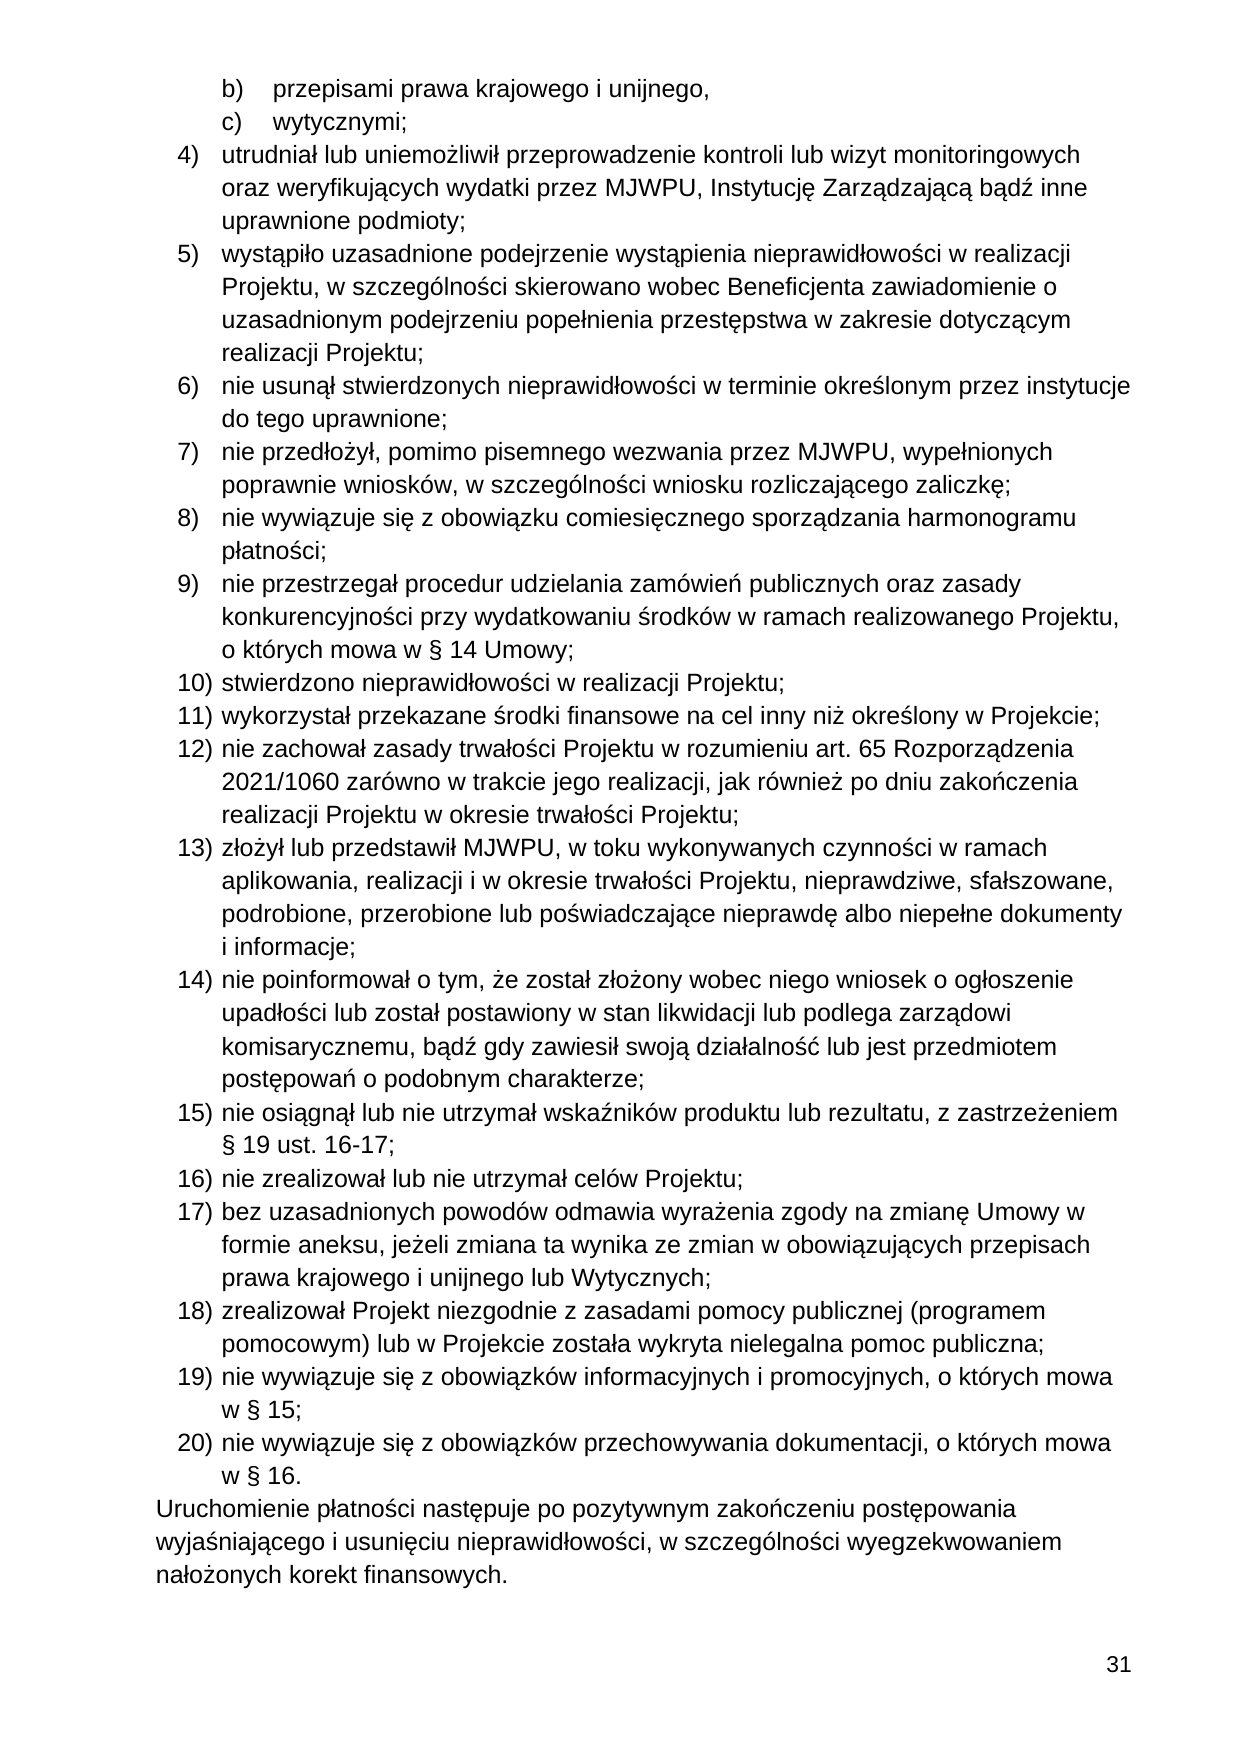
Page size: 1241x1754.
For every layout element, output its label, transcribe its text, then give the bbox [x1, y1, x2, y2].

list zrealizował Projekt niezgodnie z zasadami pomocy publicznej (programem pomocowym) lub w Projekcie została wykryta nielegalna pomoc publiczna; [177, 1296, 1132, 1357]
list wytycznymi; [221, 107, 1132, 136]
list nie wywiązuje się z obowiązków informacyjnych i promocyjnych, o których mowa w § 15; [177, 1362, 1132, 1423]
list nie przedłożył, pomimo pisemnego wezwania przez MJWPU, wypełnionych poprawnie wniosków, w szczególności wniosku rozliczającego zaliczkę; [177, 437, 1132, 499]
list przepisami prawa krajowego i unijnego, [221, 74, 1132, 103]
list złożył lub przedstawił MJWPU, w toku wykonywanych czynności w ramach aplikowania, realizacji i w okresie trwałości Projektu, nieprawdziwe, sfałszowane, podrobione, przerobione lub poświadczające nieprawdę albo niepełne dokumenty i informacje; [177, 833, 1132, 961]
list bez uzasadnionych powodów odmawia wyrażenia zgody na zmianę Umowy w formie aneksu, jeżeli zmiana ta wynika ze zmian w obowiązujących przepisach prawa krajowego i unijnego lub Wytycznych; [177, 1197, 1132, 1291]
list nie wywiązuje się z obowiązku comiesięcznego sporządzania harmonogramu płatności; [177, 503, 1132, 565]
list nie poinformował o tym, że został złożony wobec niego wniosek o ogłoszenie upadłości lub został postawiony w stan likwidacji lub podlega zarządowi komisarycznemu, bądź gdy zawiesił swoją działalność lub jest przedmiotem postępowań o podobnym charakterze; [177, 965, 1132, 1093]
list nie usunął stwierdzonych nieprawidłowości w terminie określonym przez instytucje do tego uprawnione; [177, 371, 1132, 433]
list wykorzystał przekazane środki finansowe na cel inny niż określony w Projekcie; [177, 701, 1132, 730]
list stwierdzono nieprawidłowości w realizacji Projektu; [177, 668, 1132, 697]
list nie zrealizował lub nie utrzymał celów Projektu; [177, 1163, 1132, 1192]
list nie osiągnął lub nie utrzymał wskaźników produktu lub rezultatu, z zastrzeżeniem § 19 ust. 16-17; [177, 1097, 1132, 1159]
list wystąpiło uzasadnione podejrzenie wystąpienia nieprawidłowości w realizacji Projektu, w szczególności skierowano wobec Beneficjenta zawiadomienie o uzasadnionym podejrzeniu popełnienia przestępstwa w zakresie dotyczącym realizacji Projektu; [177, 239, 1132, 367]
list nie wywiązuje się z obowiązków przechowywania dokumentacji, o których mowa w § 16. [177, 1428, 1132, 1489]
list utrudniał lub uniemożliwił przeprowadzenie kontroli lub wizyt monitoringowych oraz weryfikujących wydatki przez MJWPU, Instytucję Zarządzającą bądź inne uprawnione podmioty; [177, 140, 1132, 235]
list nie zachował zasady trwałości Projektu w rozumieniu art. 65 Rozporządzenia 2021/1060 zarówno w trakcie jego realizacji, jak również po dniu zakończenia realizacji Projektu w okresie trwałości Projektu; [177, 734, 1132, 829]
text Uruchomienie płatności następuje po pozytywnym zakończeniu postępowania wyjaśniającego i usunięciu nieprawidłowości, w szczególności wyegzekwowaniem nałożonych korekt finansowych. [156, 1494, 1132, 1588]
list nie przestrzegał procedur udzielania zamówień publicznych oraz zasady konkurencyjności przy wydatkowaniu środków w ramach realizowanego Projektu, o których mowa w § 14 Umowy; [177, 569, 1132, 664]
